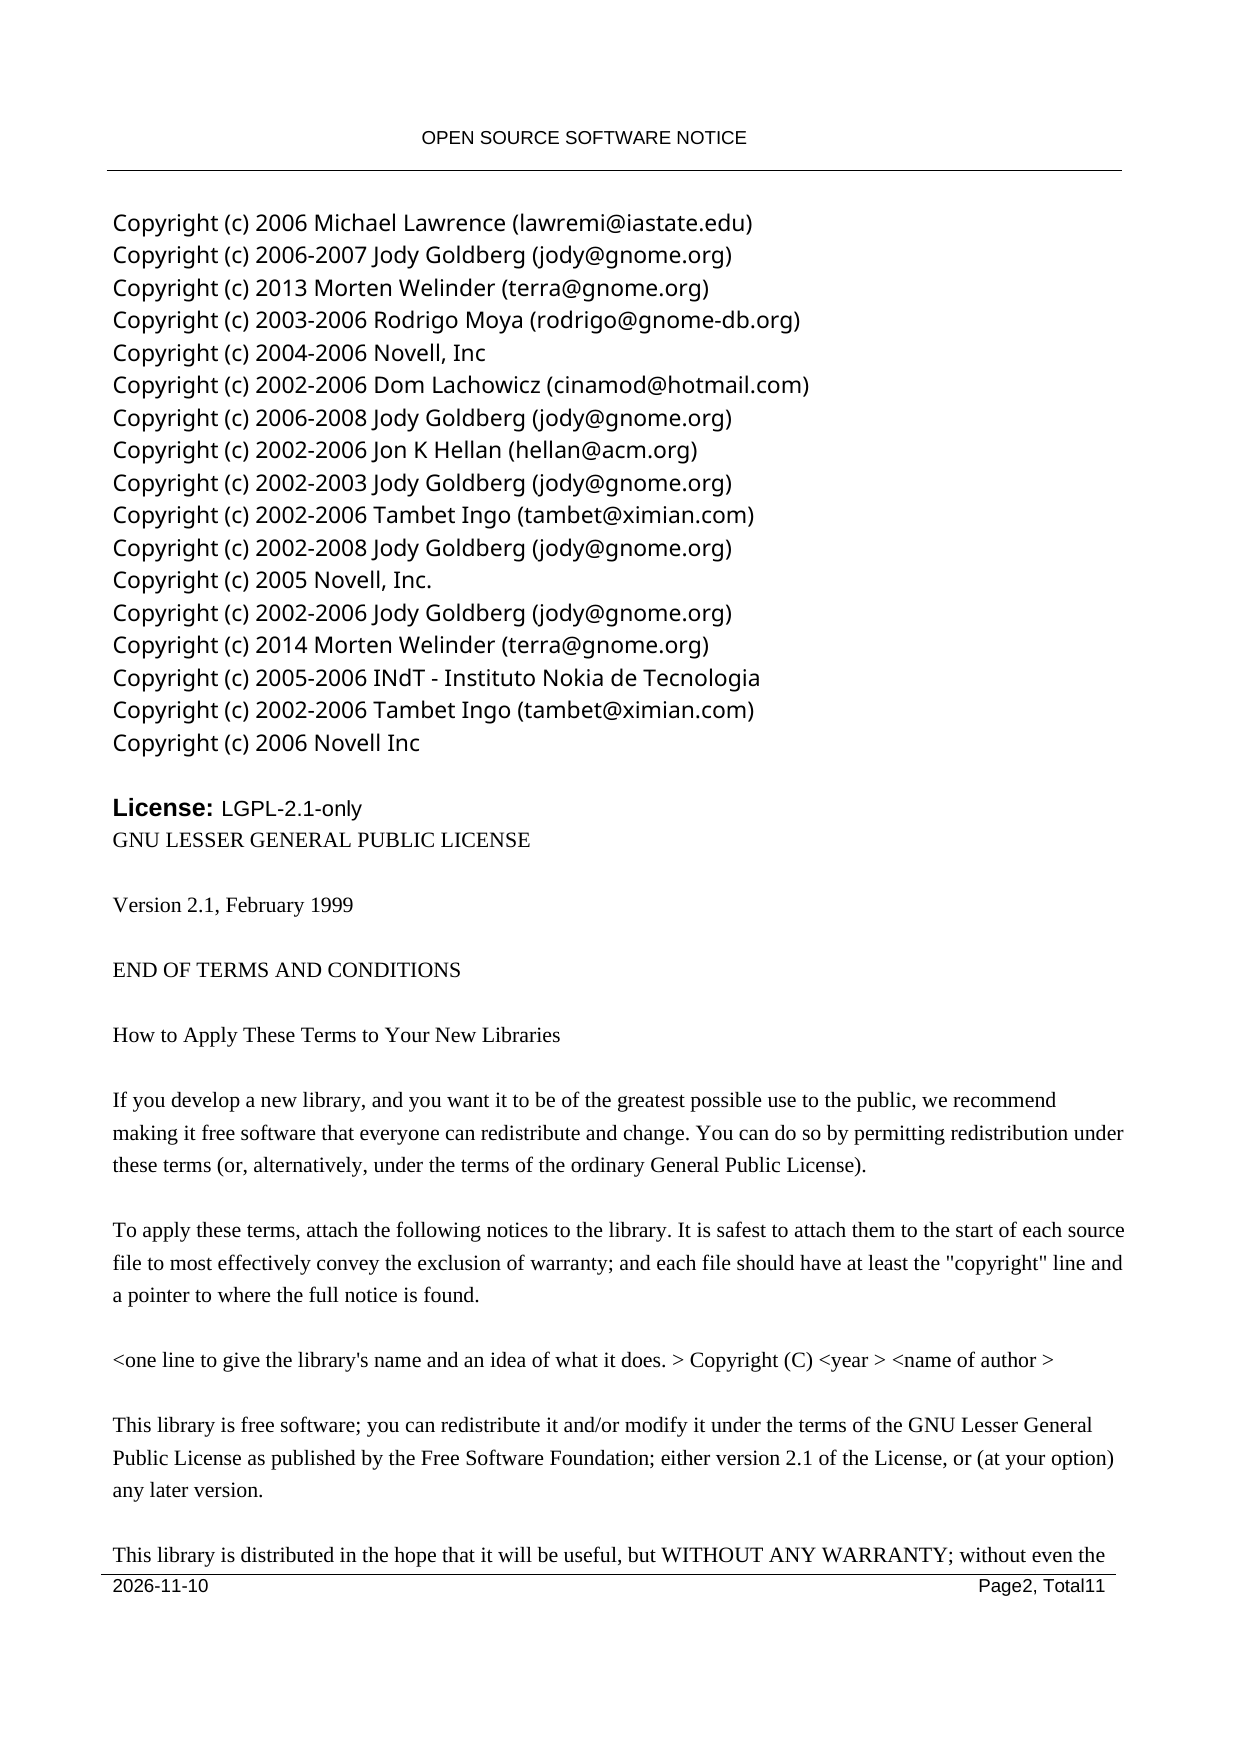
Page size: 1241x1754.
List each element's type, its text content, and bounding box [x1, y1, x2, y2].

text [112, 824, 1128, 1571]
text License: LGPL-2.1-only [112, 791, 1128, 824]
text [112, 206, 1128, 791]
